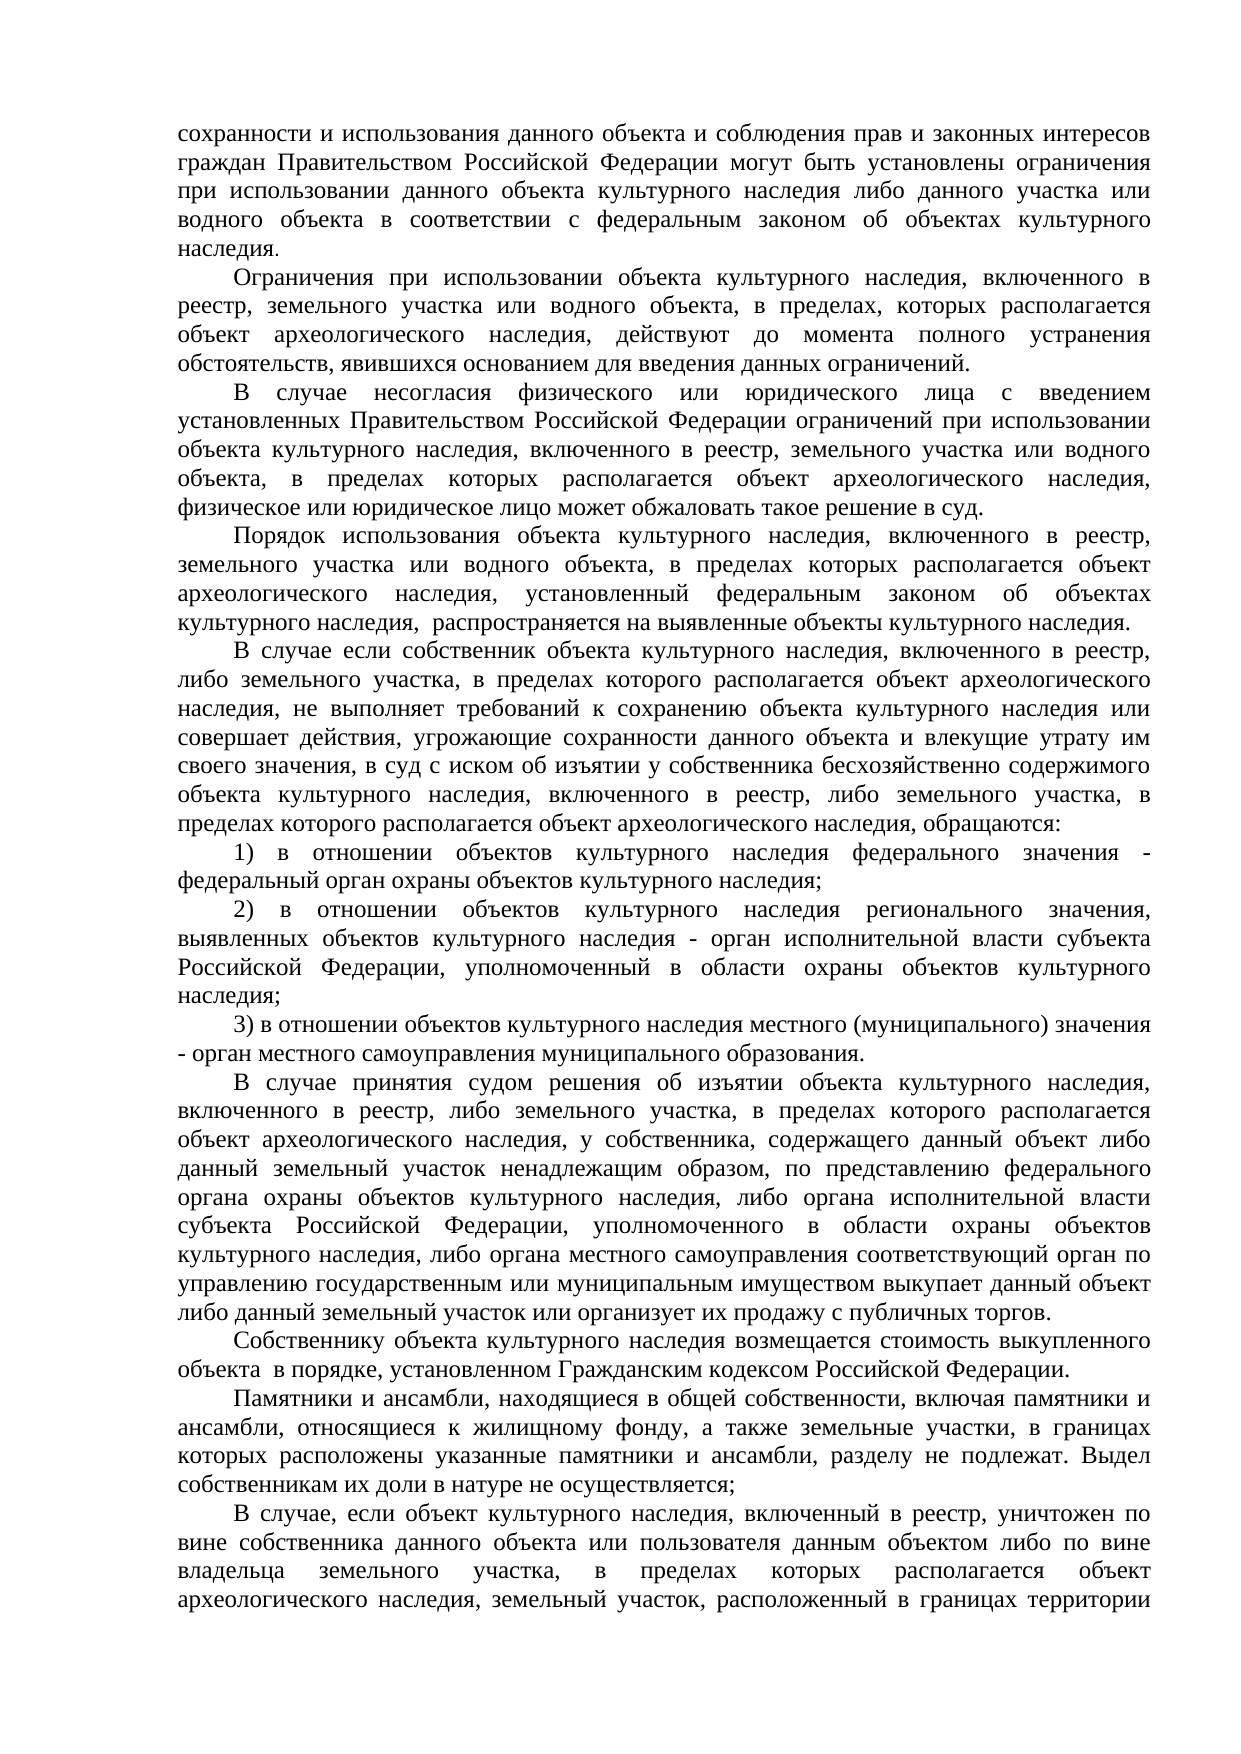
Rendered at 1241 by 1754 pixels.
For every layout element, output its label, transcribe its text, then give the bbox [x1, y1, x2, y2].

text Памятники и ансамбли, находящиеся в общей собственности, включая памятники и ансамбли, относящиеся к жилищному фонду, а также земельные участки, в границах которых расположены указанные памятники и ансамбли, разделу не подлежат. Выдел собственникам их доли в натуре не осуществляется; [177, 1383, 1152, 1498]
text В случае принятия судом решения об изъятии объекта культурного наследия, включенного в реестр, либо земельного участка, в пределах которого располагается объект археологического наследия, у собственника, содержащего данный объект либо данный земельный участок ненадлежащим образом, по представлению федерального органа охраны объектов культурного наследия, либо органа исполнительной власти субъекта Российской Федерации, уполномоченного в области охраны объектов культурного наследия, либо органа местного самоуправления соответствующий орган по управлению государственным или муниципальным имуществом выкупает данный объект либо данный земельный участок или организует их продажу с публичных торгов. [177, 1067, 1152, 1326]
text 3) в отношении объектов культурного наследия местного (муниципального) значения - орган местного самоуправления муниципального образования. [177, 1009, 1152, 1067]
text Ограничения при использовании объекта культурного наследия, включенного в реестр, земельного участка или водного объекта, в пределах, которых располагается объект археологического наследия, действуют до момента полного устранения обстоятельств, явившихся основанием для введения данных ограничений. [177, 262, 1152, 377]
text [177, 1498, 1152, 1613]
text 1) в отношении объектов культурного наследия федерального значения - федеральный орган охраны объектов культурного наследия; [177, 837, 1152, 894]
text В случае если собственник объекта культурного наследия, включенного в реестр, либо земельного участка, в пределах которого располагается объект археологического наследия, не выполняет требований к сохранению объекта культурного наследия или совершает действия, угрожающие сохранности данного объекта и влекущие утрату им своего значения, в суд с иском об изъятии у собственника бесхозяйственно содержимого объекта культурного наследия, включенного в реестр, либо земельного участка, в пределах которого располагается объект археологического наследия, обращаются: [177, 636, 1152, 837]
text 2) в отношении объектов культурного наследия регионального значения, выявленных объектов культурного наследия - орган исполнительной власти субъекта Российской Федерации, уполномоченный в области охраны объектов культурного наследия; [177, 894, 1152, 1009]
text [177, 118, 1152, 262]
text Собственнику объекта культурного наследия возмещается стоимость выкупленного объекта в порядке, установленном Гражданским кодексом Российской Федерации. [177, 1326, 1152, 1383]
text Порядок использования объекта культурного наследия, включенного в реестр, земельного участка или водного объекта, в пределах которых располагается объект археологического наследия, установленный федеральным законом об объектах культурного наследия, распространяется на выявленные объекты культурного наследия. [177, 521, 1152, 636]
text В случае несогласия физического или юридического лица с введением установленных Правительством Российской Федерации ограничений при использовании объекта культурного наследия, включенного в реестр, земельного участка или водного объекта, в пределах которых располагается объект археологического наследия, физическое или юридическое лицо может обжаловать такое решение в суд. [177, 377, 1152, 521]
